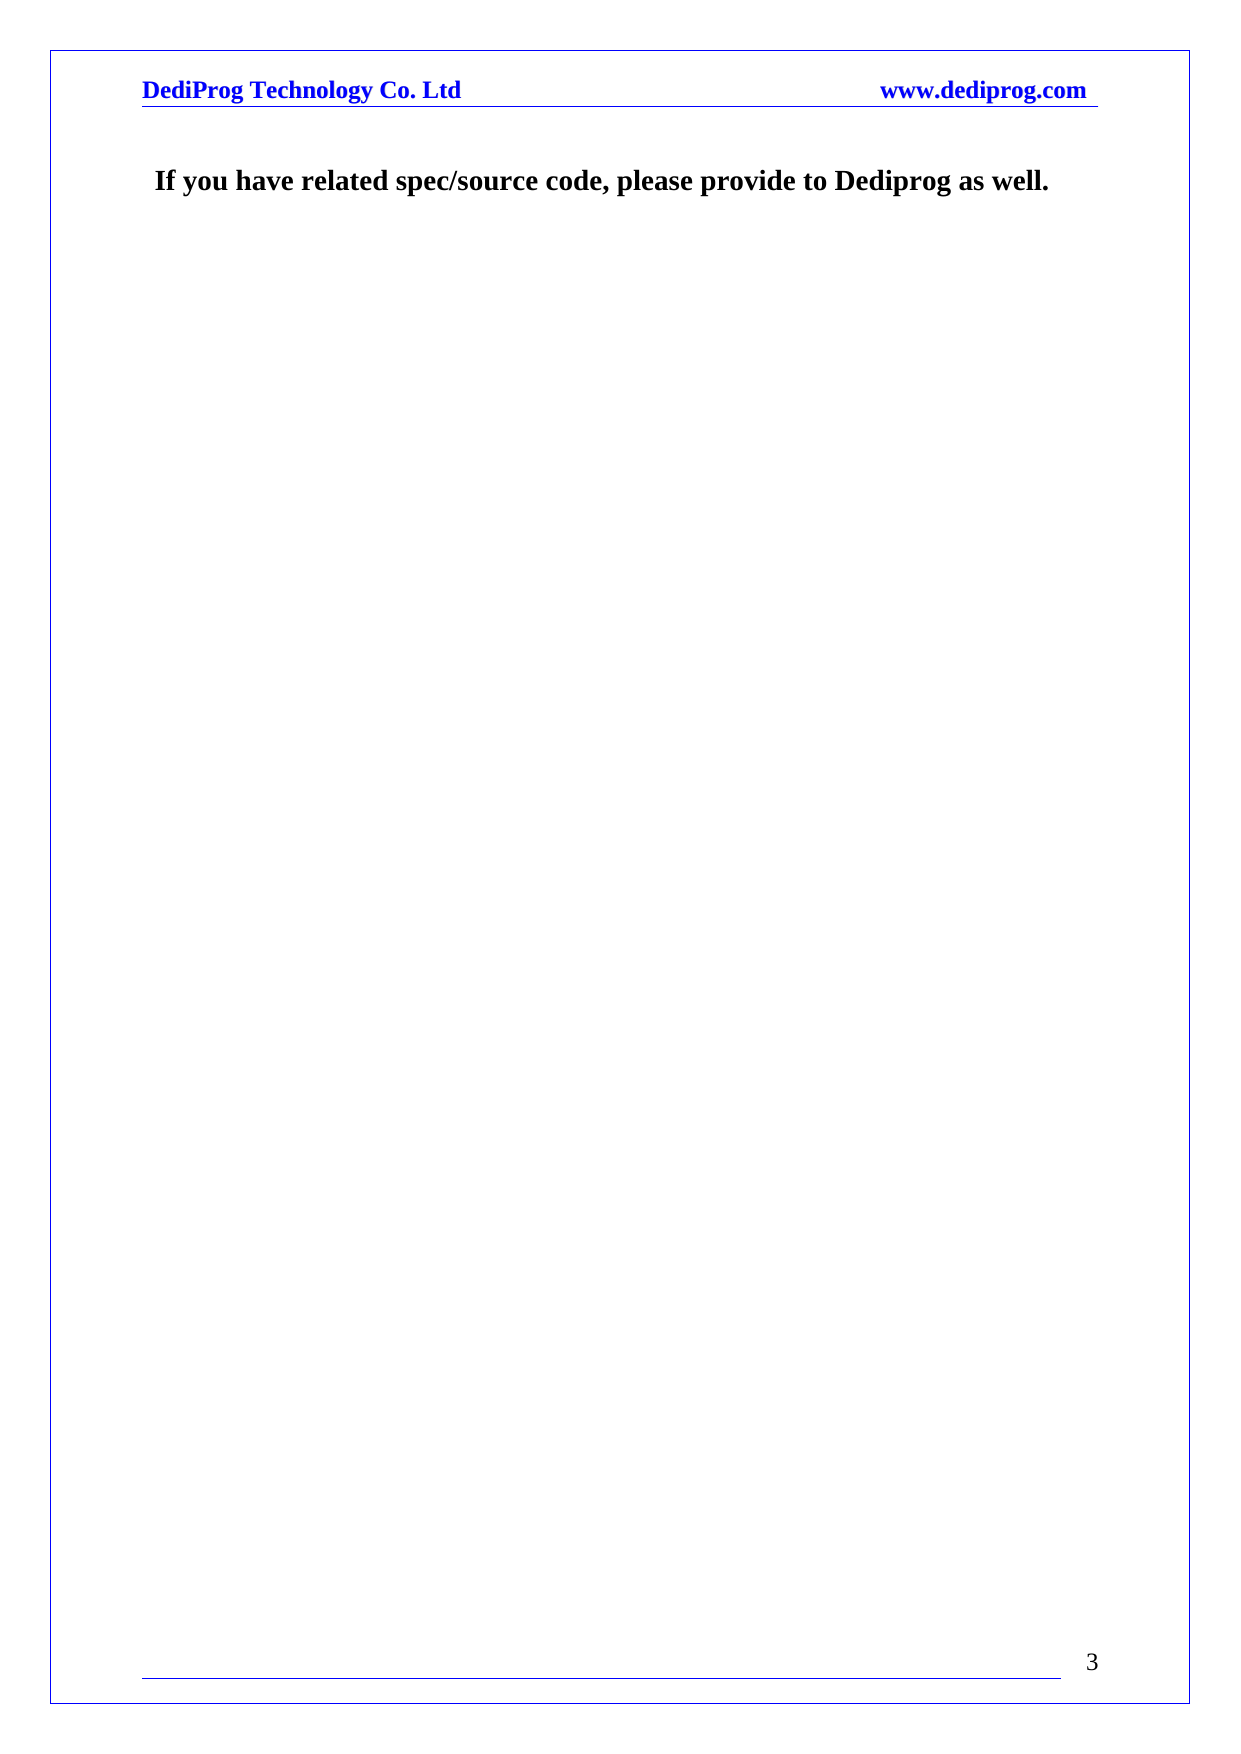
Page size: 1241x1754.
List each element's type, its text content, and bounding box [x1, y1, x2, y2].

text If you have related spec/source code, please provide to Dediprog as well. [154, 163, 1098, 197]
